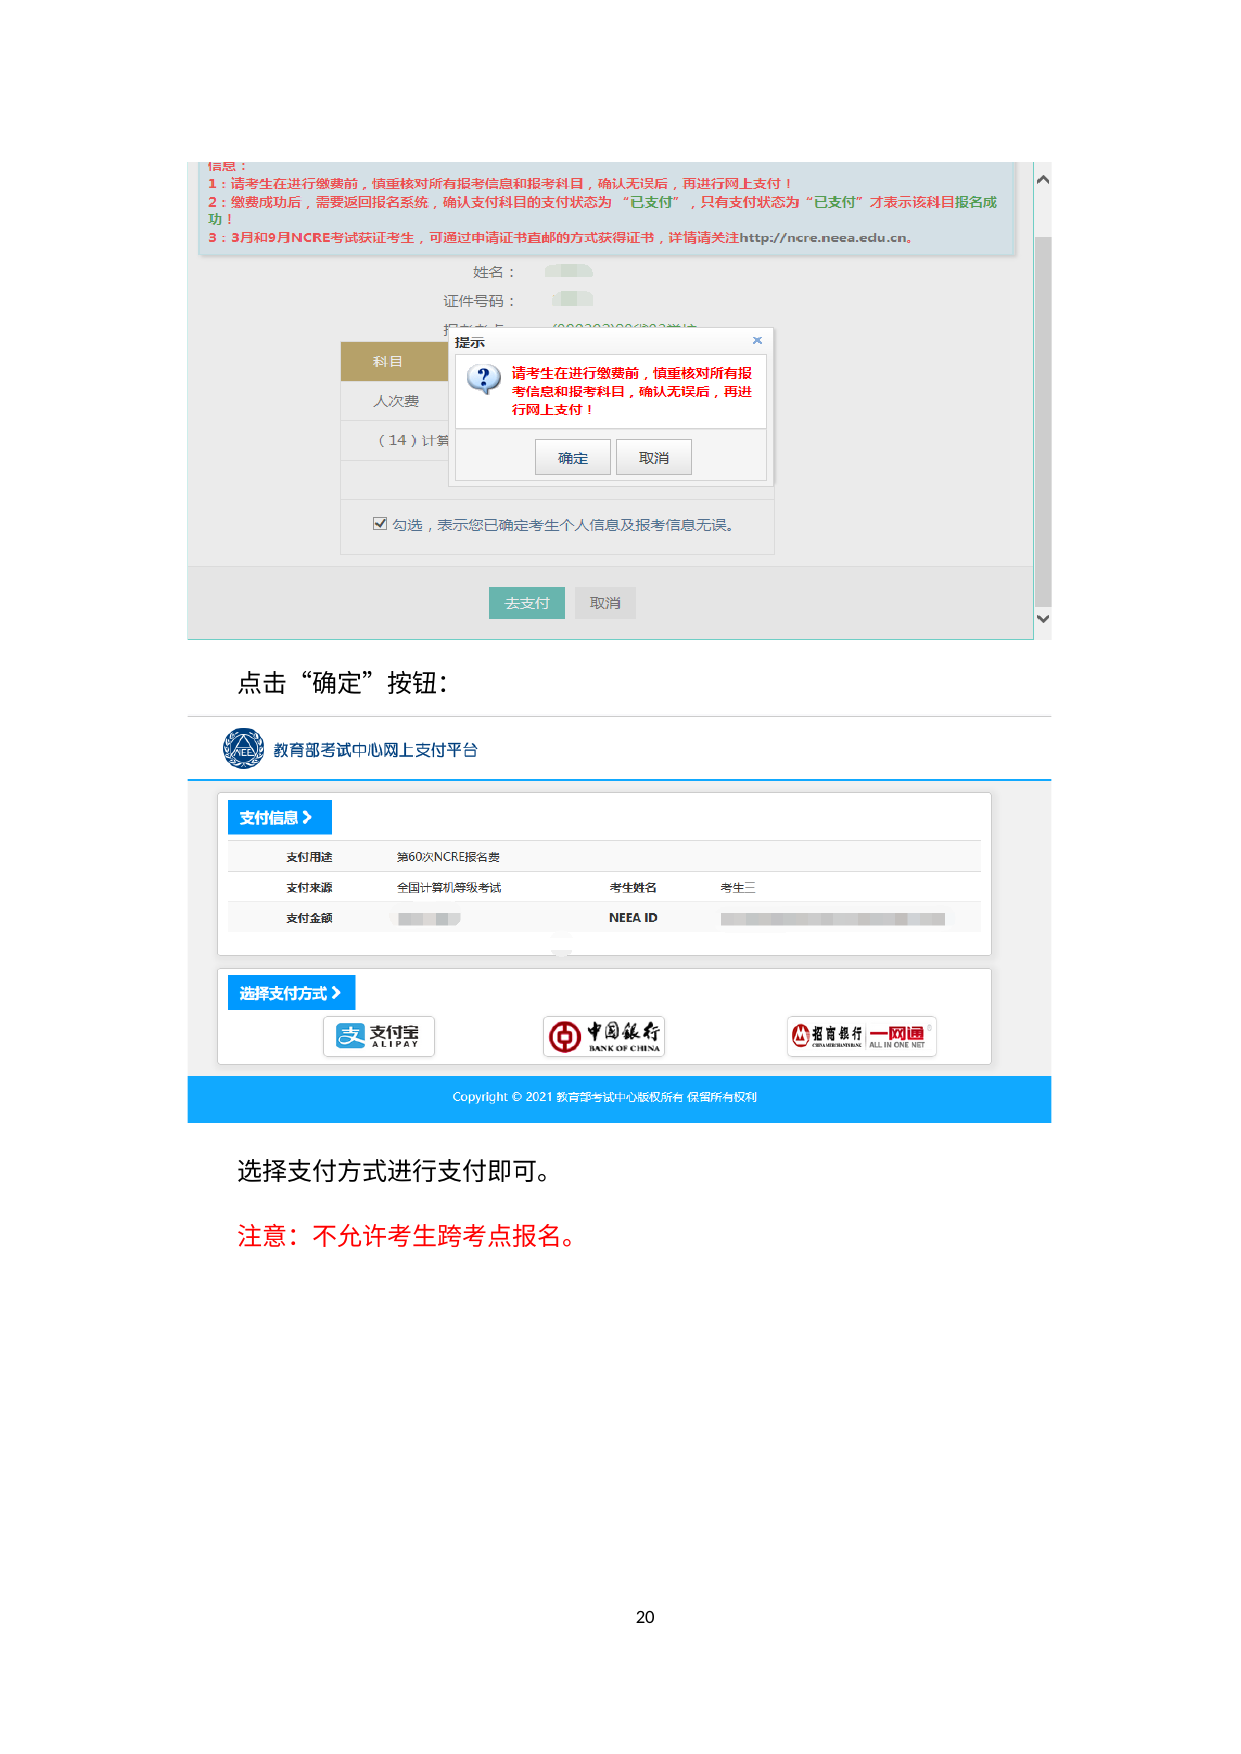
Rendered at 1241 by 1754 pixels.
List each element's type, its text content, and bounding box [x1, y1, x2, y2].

picture [187, 714, 1052, 1123]
text 选择支付方式进行支付即可。 [187, 1137, 1053, 1202]
picture [187, 162, 1052, 641]
text 点击“确定”按钮： [187, 649, 1053, 714]
text 注意：不允许考生跨考点报名。 [187, 1202, 1053, 1267]
